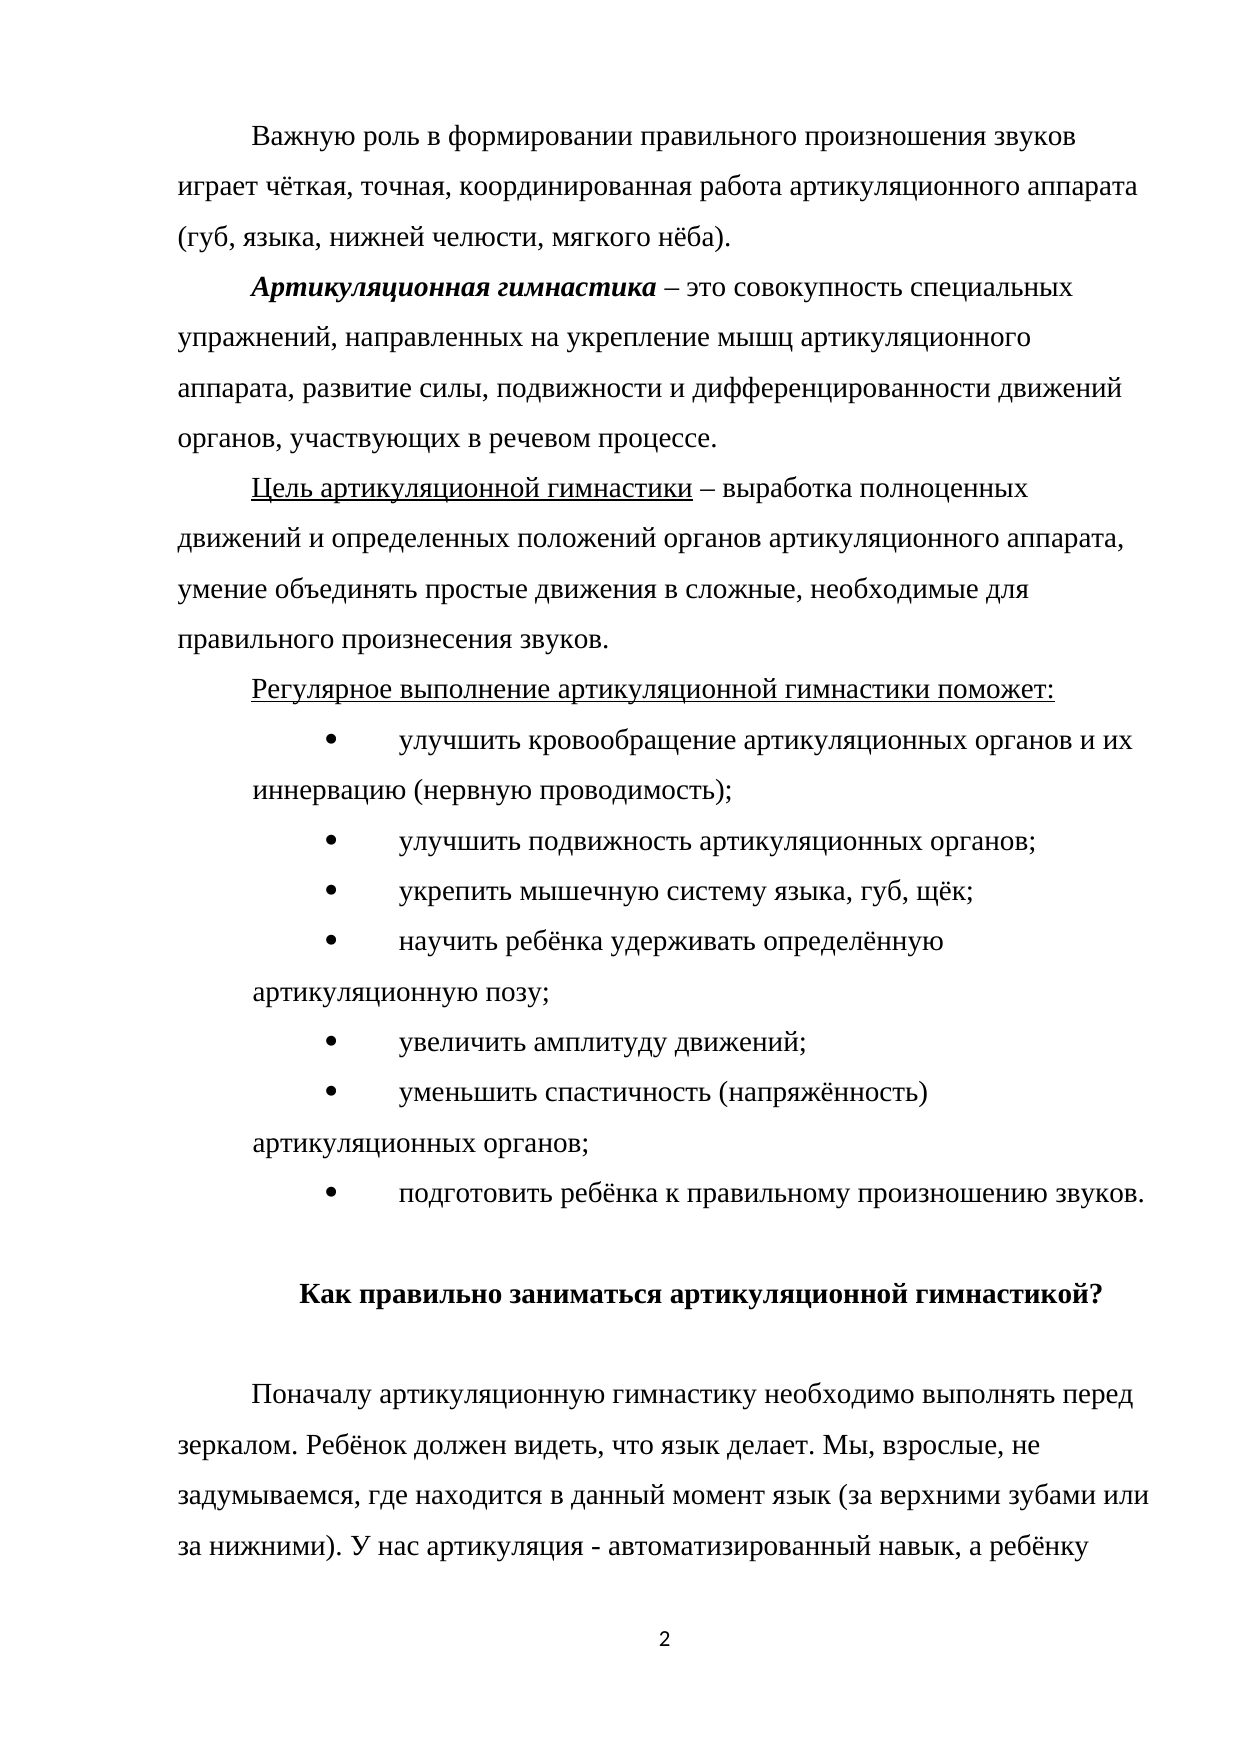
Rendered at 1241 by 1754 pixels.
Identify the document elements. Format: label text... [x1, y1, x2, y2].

list научить ребёнка удерживать определённую артикуляционную позу; [252, 923, 1152, 1007]
list улучшить кровообращение артикуляционных органов и их иннервацию (нервную проводимость); [252, 722, 1152, 806]
list укрепить мышечную систему языка, губ, щёк; [252, 873, 1152, 907]
text Цель артикуляционной гимнастики – выработка полноценных движений и определенных положений органов артикуляционного аппарата, умение объединять простые движения в сложные, необходимые для правильного произнесения звуков. [177, 470, 1152, 655]
text Важную роль в формировании правильного произношения звуков играет чёткая, точная, координированная работа артикуляционного аппарата (губ, языка, нижней челюсти, мягкого нёба). [177, 118, 1152, 252]
list уменьшить спастичность (напряжённость) артикуляционных органов; [252, 1074, 1152, 1158]
text Артикуляционная гимнастика – это совокупность специальных упражнений, направленных на укрепление мышц артикуляционного аппарата, развитие силы, подвижности и дифференцированности движений органов, участвующих в речевом процессе. [177, 269, 1152, 453]
list увеличить амплитуду движений; [252, 1024, 1152, 1058]
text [177, 1377, 1152, 1561]
text Регулярное выполнение артикуляционной гимнастики поможет: [177, 672, 1152, 705]
list подготовить ребёнка к правильному произношению звуков. [252, 1175, 1152, 1209]
list улучшить подвижность артикуляционных органов; [252, 823, 1152, 856]
text Как правильно заниматься артикуляционной гимнастикой? [177, 1276, 1152, 1309]
